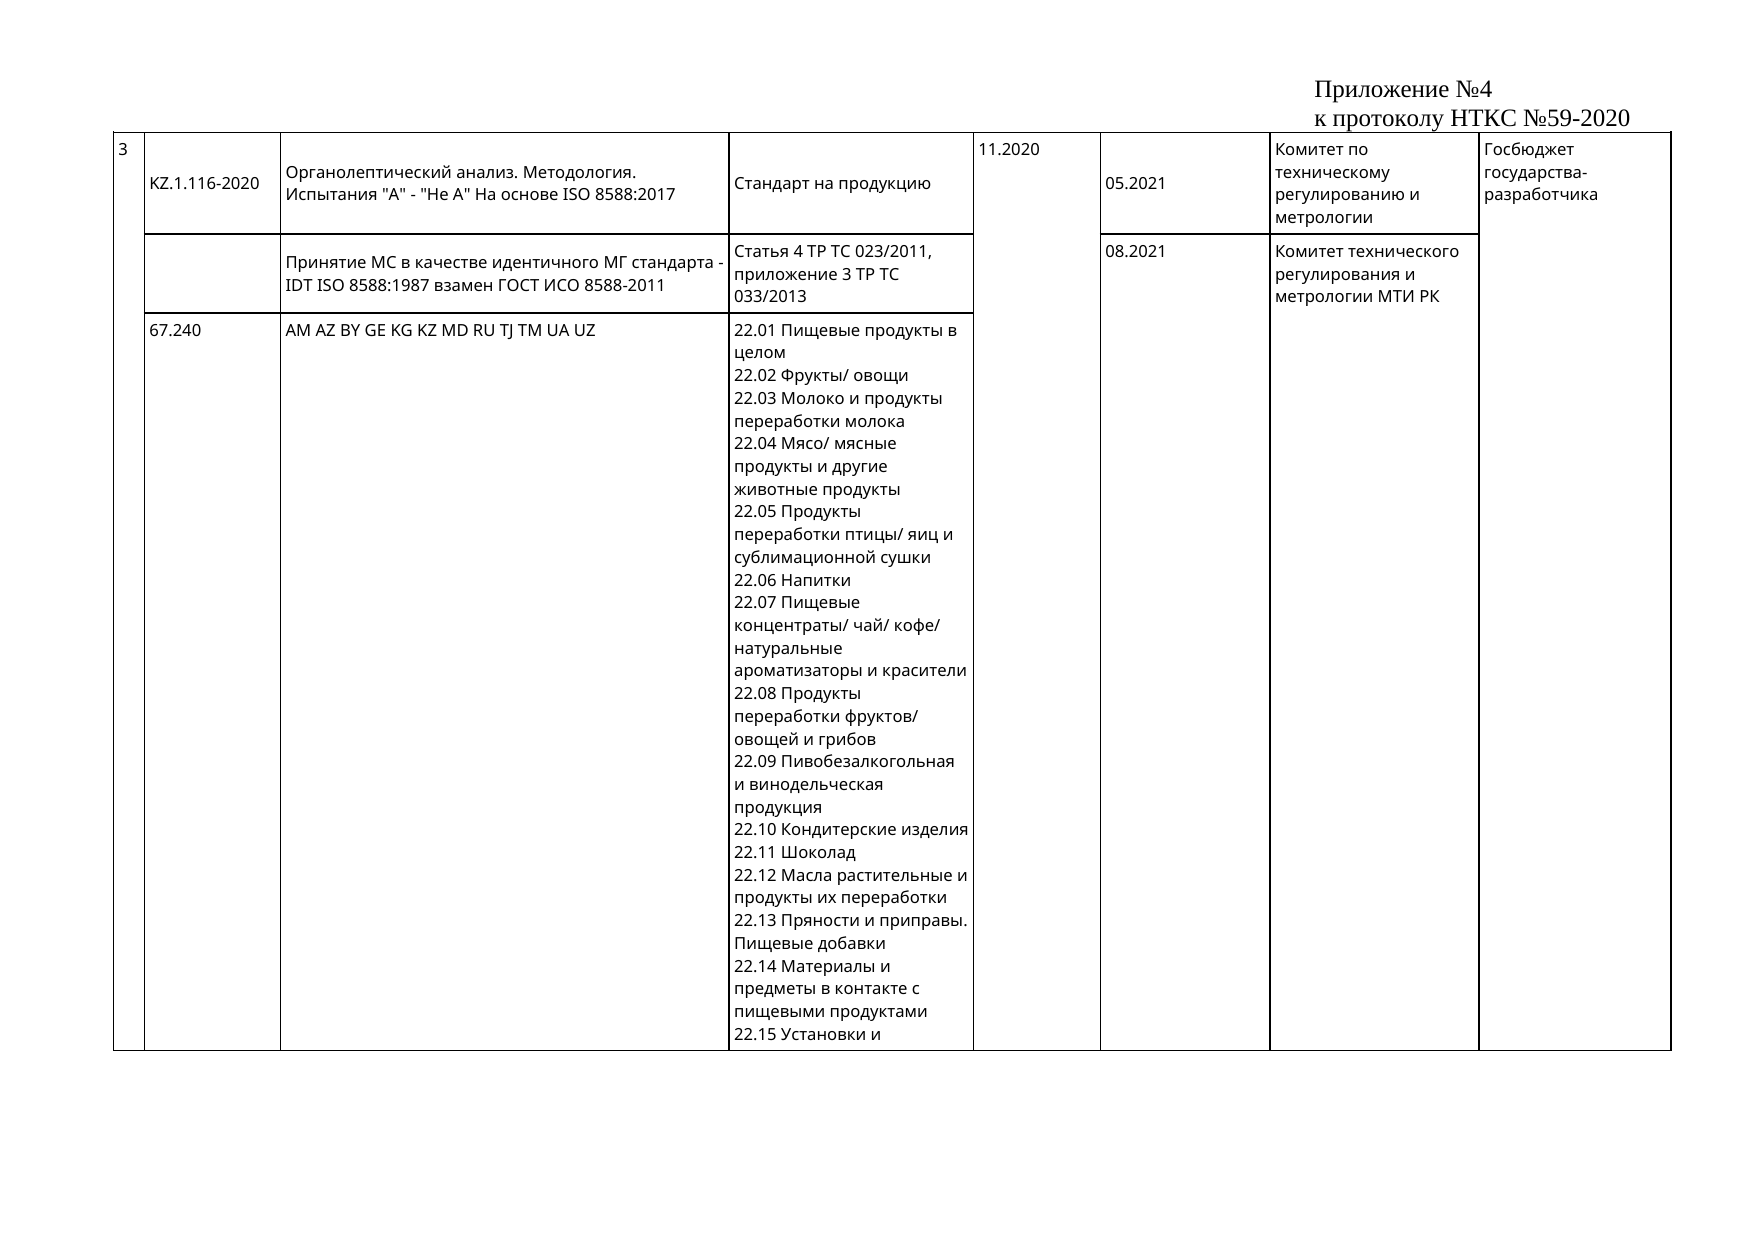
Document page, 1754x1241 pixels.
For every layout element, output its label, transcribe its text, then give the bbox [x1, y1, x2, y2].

table_cell 05.2021 [1101, 133, 1269, 233]
table_cell 08.2021 [1101, 235, 1269, 1050]
table_cell Статья 4 ТР ТС 023/2011, приложение 3 ТР ТС 033/2013 [730, 235, 973, 312]
table_cell Стандарт на продукцию [730, 133, 973, 233]
table_cell KZ.1.116-2020 [145, 133, 280, 233]
table_cell Принятие МС в качестве идентичного МГ стандарта - IDT ISO 8588:1987 взамен ГОСТ ИСО 8588-2011 [281, 235, 728, 312]
table_cell Комитет по техническому регулированию и метрологии [1271, 133, 1478, 233]
table_cell [145, 235, 280, 312]
table_cell Органолептический анализ. Методология. Испытания "А" - "Не А" На основе ISO 8588:2017 [281, 133, 728, 233]
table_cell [281, 314, 728, 1050]
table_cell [730, 314, 973, 1050]
table_cell 67.240 [145, 314, 280, 1050]
table_cell 11.2020 [974, 133, 1100, 1050]
table_cell 3 [114, 133, 144, 1050]
table_cell Госбюджет государства-разработчика [1480, 133, 1670, 1050]
table_cell Комитет технического регулирования и метрологии МТИ РК [1271, 235, 1478, 1050]
